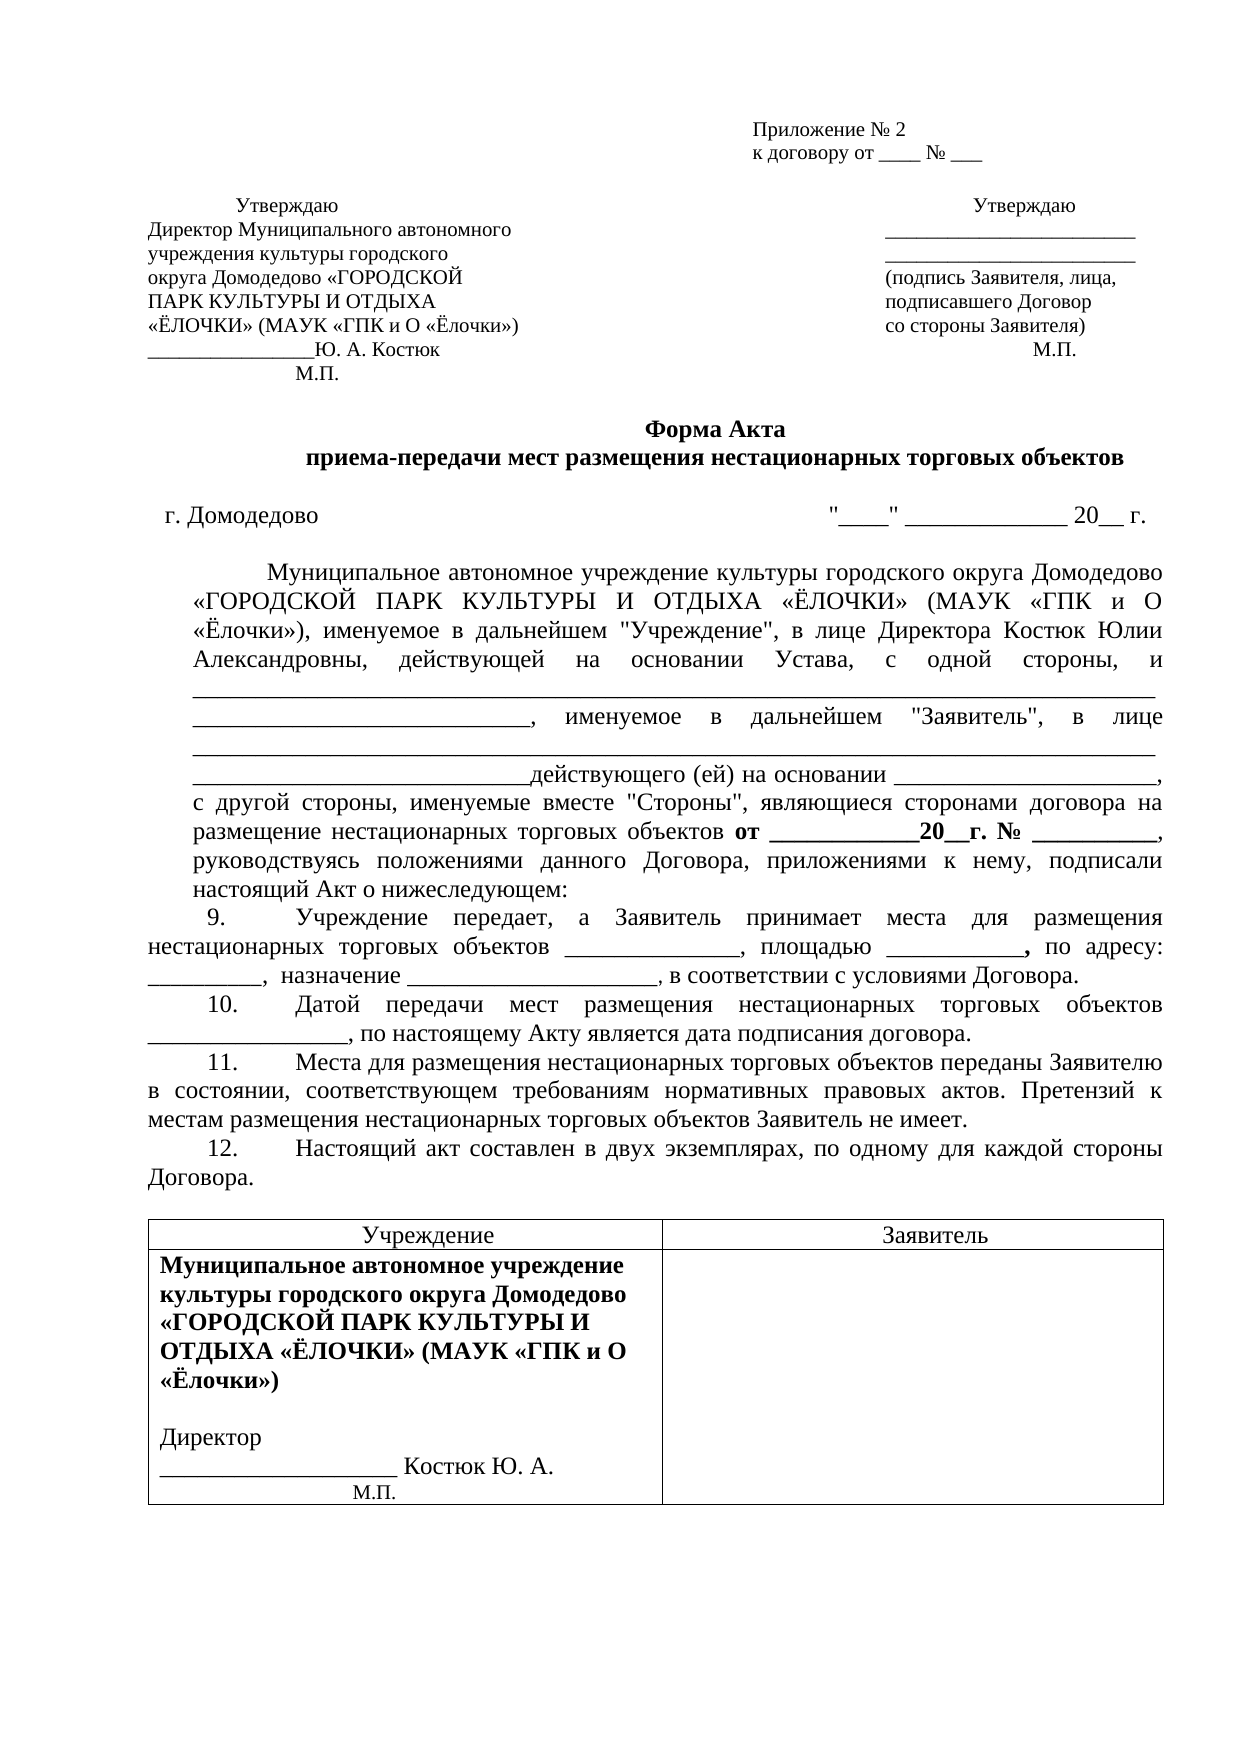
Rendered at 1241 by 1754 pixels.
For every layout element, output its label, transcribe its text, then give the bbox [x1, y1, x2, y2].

text М.П. [221, 361, 1163, 385]
list Учреждение передает, а Заявитель принимает места для размещения нестационарных торговых объектов ______________, площадью ___________, по адресу: __________, назначение ____________________, в соответствии с условиями Договора. [148, 902, 1163, 989]
text «ЁЛОЧКИ» (МАУК «ГПК и О «Ёлочки») со стороны Заявителя) [148, 313, 1163, 337]
table_cell [663, 1250, 1163, 1504]
list Датой передачи мест размещения нестационарных торговых объектов ________________, по настоящему Акту является дата подписания договора. [148, 989, 1163, 1047]
table_cell Муниципальное автономное учреждение культуры городского округа Домодедово «ГОРОДСКОЙ ПАРК КУЛЬТУРЫ И ОТДЫХА «ЁЛОЧКИ» (МАУК «ГПК и О «Ёлочки») Директор ___________________ Костюк Ю. А. М.П. [149, 1250, 662, 1504]
text округа Домодедово «ГОРОДСКОЙ (подпись Заявителя, лица, [148, 265, 1163, 289]
text учреждения культуры городского ________________________ [148, 241, 1163, 265]
text Директор Муниципального автономного ________________________ [148, 217, 1163, 241]
table_header Учреждение [149, 1220, 662, 1249]
list Настоящий акт составлен в двух экземплярах, по одному для каждой стороны Договора. [148, 1133, 1163, 1190]
text г. Домодедово "____" _____________ 20__ г. [148, 500, 1163, 529]
text ________________Ю. А. Костюк М.П. [148, 337, 1163, 361]
text Утверждаю Утверждаю [148, 192, 1163, 217]
text Форма Акта [193, 414, 1163, 442]
text к договору от ____ № ___ [752, 141, 1163, 164]
text приема-передачи мест размещения нестационарных торговых объектов [193, 442, 1163, 471]
text Приложение № 2 [752, 118, 1163, 141]
table_header Заявитель [663, 1220, 1163, 1249]
text ПАРК КУЛЬТУРЫ И ОТДЫХА подписавшего Договор [148, 289, 1163, 313]
list Места для размещения нестационарных торговых объектов переданы Заявителю в состоянии, соответствующем требованиям нормативных правовых актов. Претензий к местам размещения нестационарных торговых объектов Заявитель не имеет. [148, 1047, 1163, 1133]
text Муниципальное автономное учреждение культуры городского округа Домодедово «ГОРОДСКОЙ ПАРК КУЛЬТУРЫ И ОТДЫХА «ЁЛОЧКИ» (МАУК «ГПК и О «Ёлочки»), именуемое в дальнейшем "Учреждение", в лице Директора Костюк Юлии Александровны, действующей на основании Устава, с одной стороны, и ________________________________________________________________________________________________________, именуемое в дальнейшем "Заявитель", в лице ________________________________________________________________________________________________________действующего (ей) на основании _____________________, с другой стороны, именуемые вместе "Стороны", являющиеся сторонами договора на размещение нестационарных торговых объектов от ____________20__г. № __________, руководствуясь положениями данного Договора, приложениями к нему, подписали настоящий Акт о нижеследующем: [193, 557, 1163, 902]
